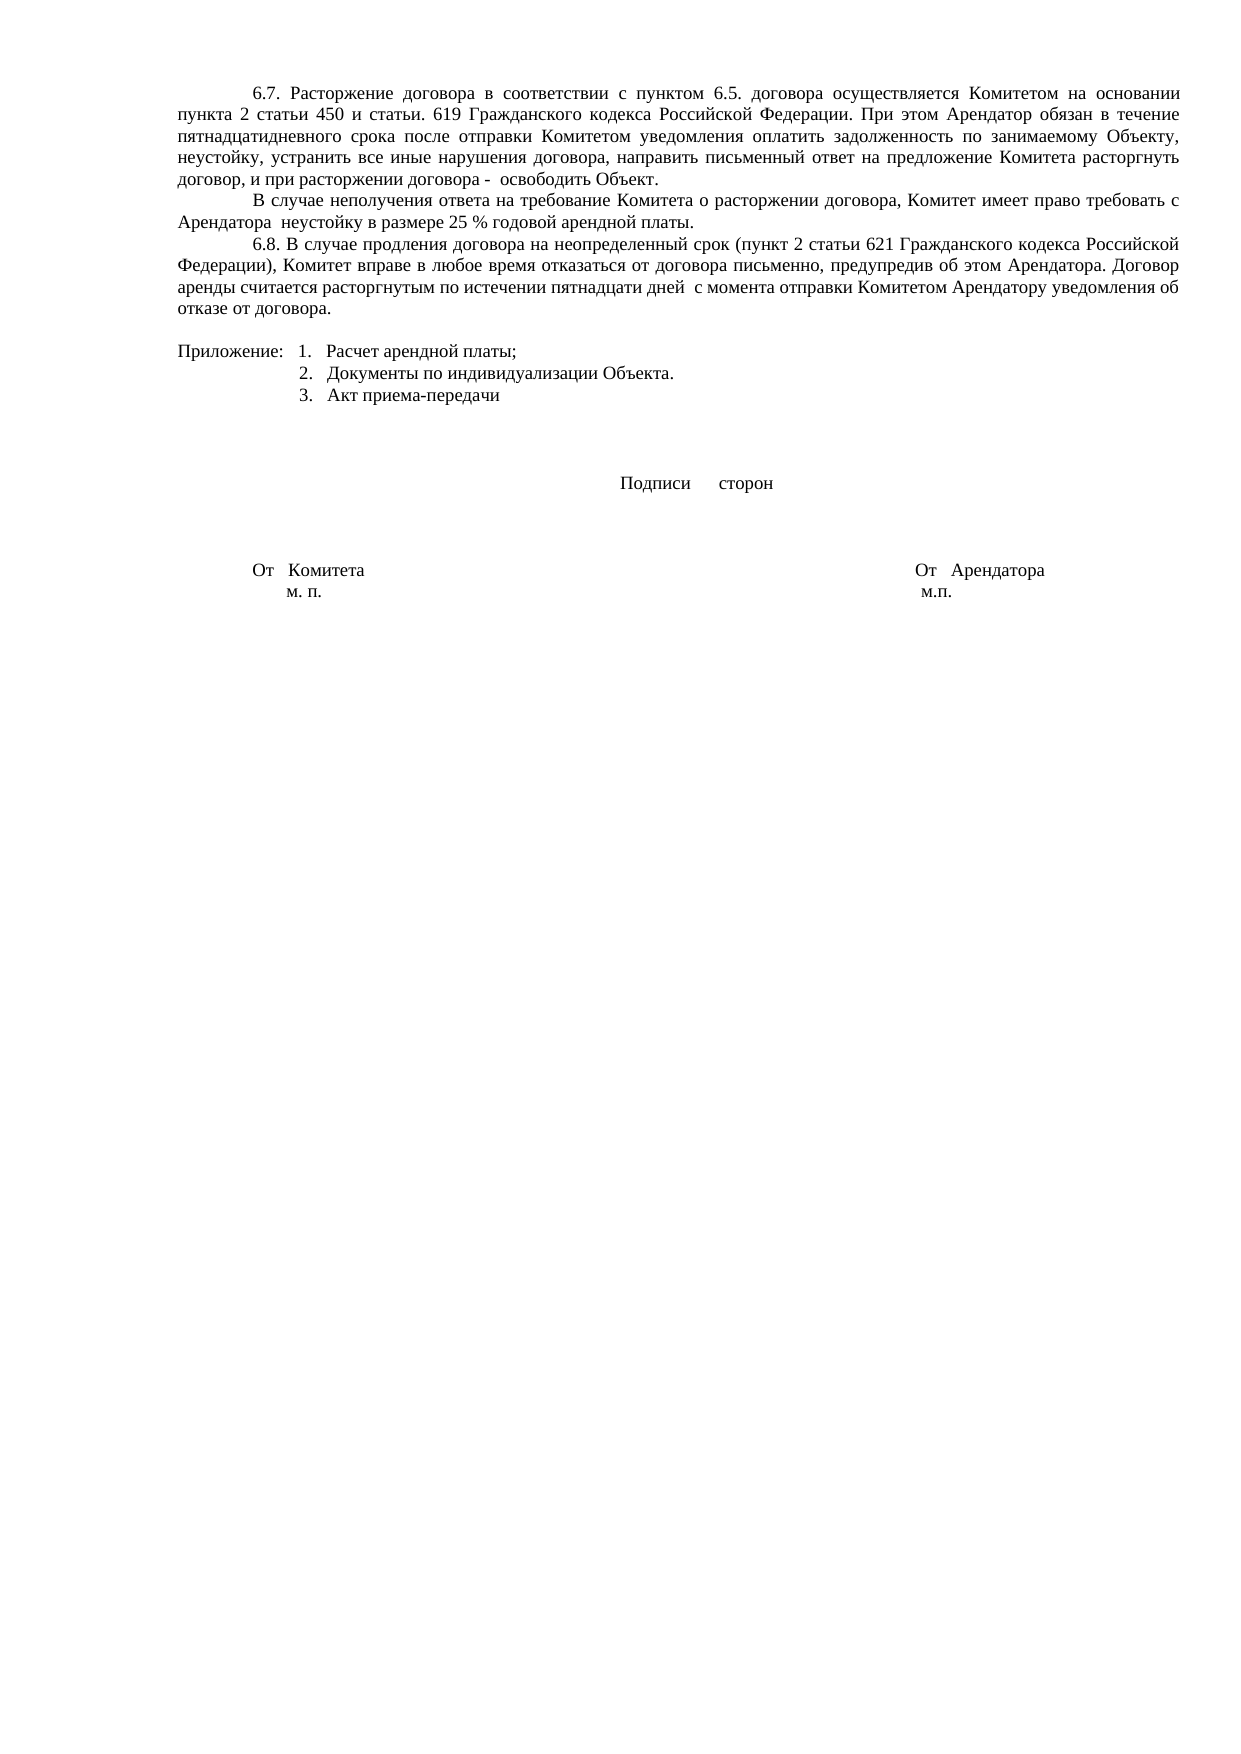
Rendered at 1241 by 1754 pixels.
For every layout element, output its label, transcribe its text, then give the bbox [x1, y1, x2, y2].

text Подписи сторон [177, 472, 1181, 494]
text 6.8. В случае продления договора на неопределенный срок (пункт 2 статьи 621 Гражданского кодекса Российской Федерации), Комитет вправе в любое время отказаться от договора письменно, предупредив об этом Арендатора. Договор аренды считается расторгнутым по истечении пятнадцати дней с момента отправки Комитетом Арендатору уведомления об отказе от договора. [177, 232, 1181, 319]
text От Комитета От Арендатора [177, 558, 1181, 580]
text Приложение: 1. Расчет арендной платы; [177, 340, 1181, 362]
text 2. Документы по индивидуализации Объекта. [177, 362, 1181, 383]
text 6.7. Расторжение договора в соответствии с пунктом 6.5. договора осуществляется Комитетом на основании пункта 2 статьи 450 и статьи. 619 Гражданского кодекса Российской Федерации. При этом Арендатор обязан в течение пятнадцатидневного срока после отправки Комитетом уведомления оплатить задолженность по занимаемому Объекту, неустойку, устранить все иные нарушения договора, направить письменный ответ на предложение Комитета расторгнуть договор, и при расторжении договора - освободить Объект. [177, 82, 1181, 189]
text 3. Акт приема-передачи [177, 383, 1181, 405]
text м. п. м.п. [207, 580, 1181, 602]
text В случае неполучения ответа на требование Комитета о расторжении договора, Комитет имеет право требовать с Арендатора неустойку в размере 25 % годовой арендной платы. [177, 189, 1181, 232]
